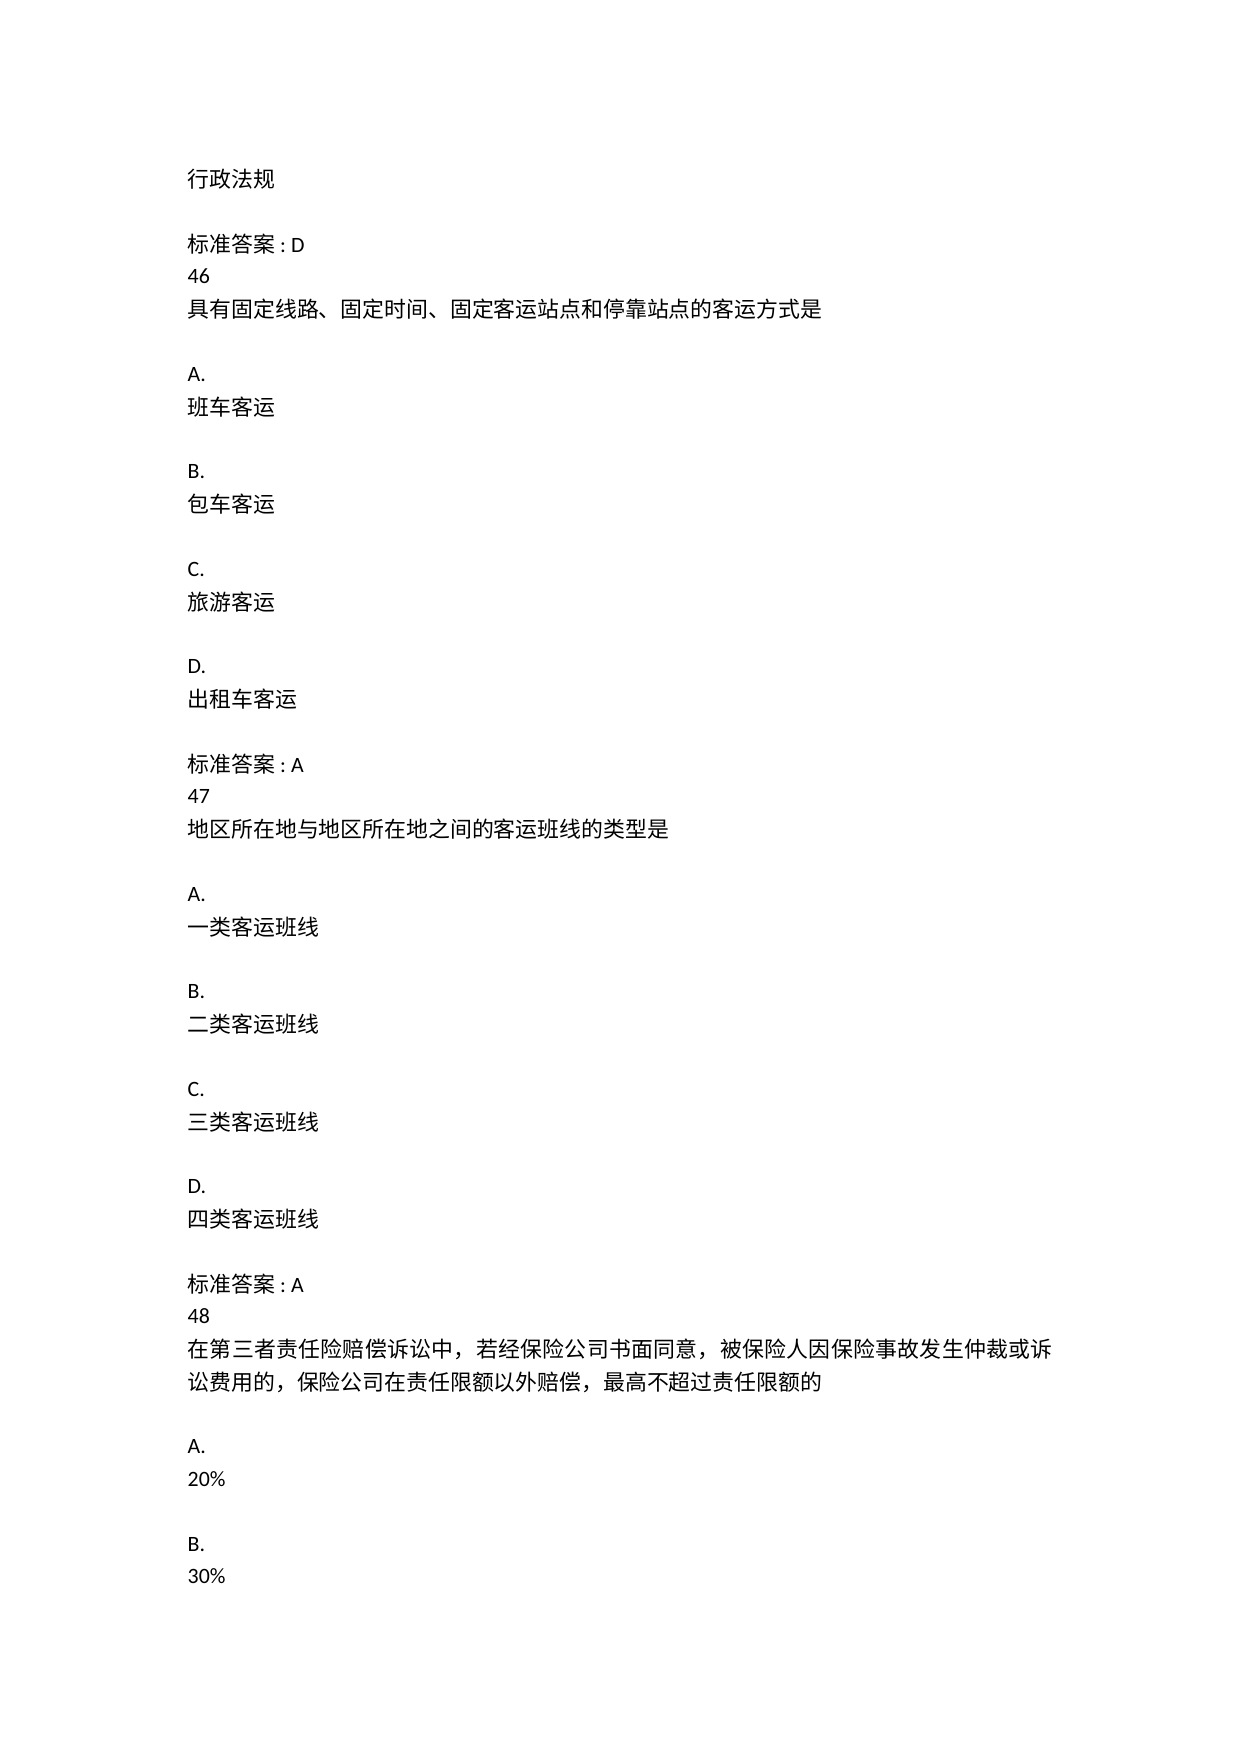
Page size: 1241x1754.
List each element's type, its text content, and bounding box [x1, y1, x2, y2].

text 30% [187, 1559, 1053, 1592]
text 三类客运班线 [187, 1104, 1053, 1137]
text C. [187, 1072, 1053, 1104]
text 班车客运 [187, 389, 1053, 422]
text B. [187, 1527, 1053, 1559]
text 标准答案 : D [187, 227, 1053, 259]
text 标准答案 : A [187, 747, 1053, 779]
text 具有固定线路、固定时间、固定客运站点和停靠站点的客运方式是 [187, 292, 1053, 324]
text 地区所在地与地区所在地之间的客运班线的类型是 [187, 812, 1053, 844]
text 二类客运班线 [187, 1007, 1053, 1039]
text A. [187, 1429, 1053, 1462]
text 包车客运 [187, 487, 1053, 519]
text 出租车客运 [187, 682, 1053, 714]
text 46 [187, 259, 1053, 292]
text 20% [187, 1462, 1053, 1494]
text B. [187, 454, 1053, 487]
text 47 [187, 779, 1053, 812]
text 48 [187, 1299, 1053, 1332]
text 标准答案 : A [187, 1267, 1053, 1299]
text D. [187, 1169, 1053, 1202]
text A. [187, 877, 1053, 909]
text 四类客运班线 [187, 1202, 1053, 1234]
text B. [187, 974, 1053, 1007]
text 一类客运班线 [187, 909, 1053, 942]
text D. [187, 649, 1053, 682]
text 在第三者责任险赔偿诉讼中，若经保险公司书面同意，被保险人因保险事故发生仲裁或诉讼费用的，保险公司在责任限额以外赔偿，最高不超过责任限额的 [187, 1332, 1053, 1397]
text 行政法规 [187, 162, 1053, 194]
text C. [187, 552, 1053, 584]
text A. [187, 357, 1053, 389]
text 旅游客运 [187, 584, 1053, 617]
